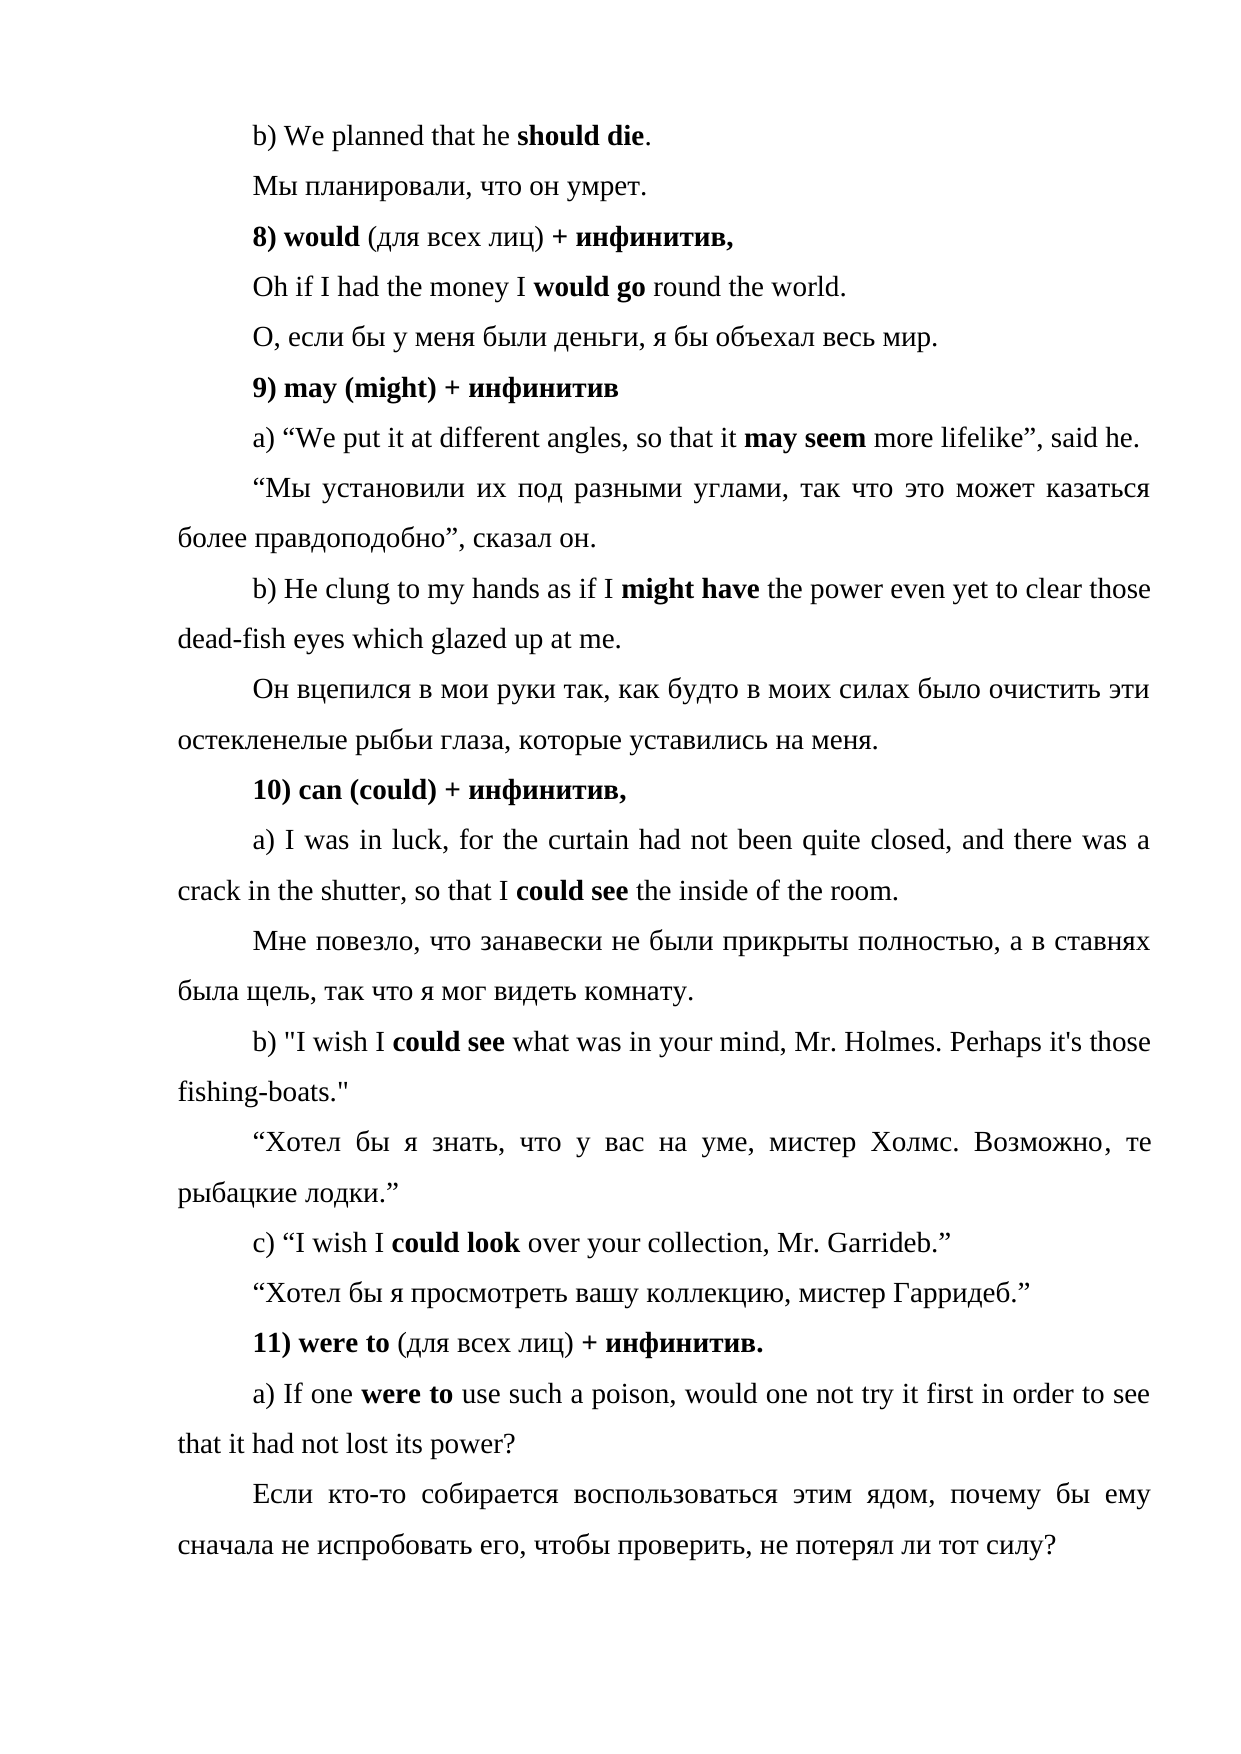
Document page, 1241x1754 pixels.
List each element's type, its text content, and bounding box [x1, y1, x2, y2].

text 8) would (для всех лиц) + инфинитив, [177, 219, 1152, 252]
text Мы планировали, что он умрет. [177, 168, 1152, 202]
text “Хотел бы я знать, что у вас на уме, мистер Холмс. Возможно, те рыбацкие лодки.” [177, 1124, 1152, 1208]
text Мне повезло, что занавески не были прикрыты полностью, а в ставнях была щель, так что я мог видеть комнату. [177, 923, 1152, 1007]
text О, если бы у меня были деньги, я бы объехал весь мир. [177, 319, 1152, 353]
text “Хотел бы я просмотреть вашу коллекцию, мистер Гарридеб.” [177, 1275, 1152, 1309]
text Если кто-то собирается воспользоваться этим ядом, почему бы ему сначала не испробовать его, чтобы проверить, не потерял ли тот силу? [177, 1477, 1152, 1560]
text Он вцепился в мои руки так, как будто в моих силах было очистить эти остекленелые рыбьи глаза, которые уставились на меня. [177, 672, 1152, 755]
text 10) can (could) + инфинитив, [177, 772, 1152, 806]
text a) If one were to use such a poison, would one not try it first in order to see that it had not lost its power? [177, 1376, 1152, 1460]
text “Мы установили их под разными углами, так что это может казаться более правдоподобно”, сказал он. [177, 470, 1152, 554]
text a) I was in luck, for the curtain had not been quite closed, and there was a crack in the shutter, so that I could see the inside of the room. [177, 822, 1152, 906]
text b) "I wish I could see what was in your mind, Mr. Holmes. Perhaps it's those fishing-boats." [177, 1024, 1152, 1108]
text b) He clung to my hands as if I might have the power even yet to clear those dead-fish eyes which glazed up at me. [177, 571, 1152, 655]
text 11) were to (для всех лиц) + инфинитив. [177, 1326, 1152, 1359]
text a) “We put it at different angles, so that it may seem more lifelike”, said he. [177, 420, 1152, 453]
text b) We planned that he should die. [177, 118, 1152, 152]
text c) “I wish I could look over your collection, Mr. Garrideb.” [177, 1225, 1152, 1258]
text 9) may (might) + инфинитив [177, 370, 1152, 403]
text Oh if I had the money I would go round the world. [177, 269, 1152, 303]
